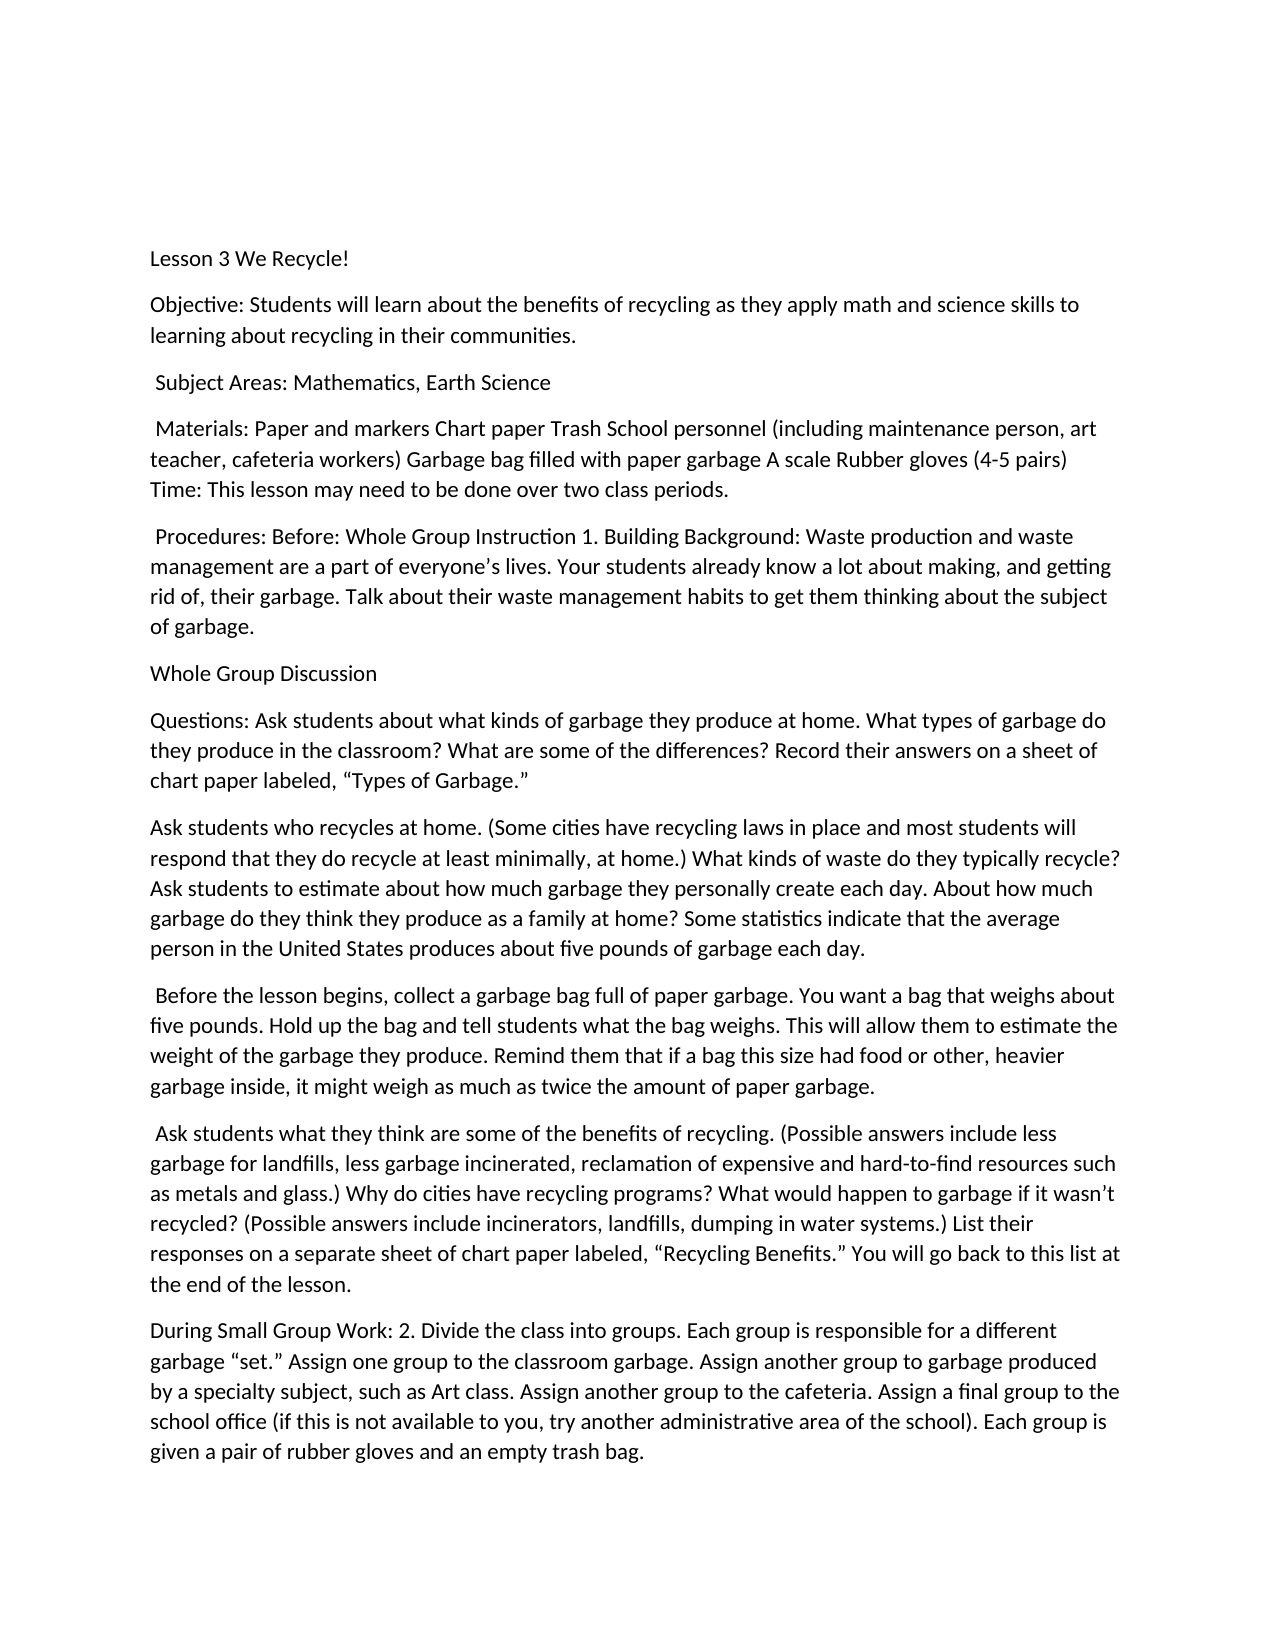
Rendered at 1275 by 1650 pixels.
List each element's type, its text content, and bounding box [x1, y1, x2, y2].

text Ask students who recycles at home. (Some cities have recycling laws in place and most students will respond that they do recycle at least minimally, at home.) What kinds of waste do they typically recycle? Ask students to estimate about how much garbage they personally create each day. About how much garbage do they think they produce as a family at home? Some statistics indicate that the average person in the United States produces about five pounds of garbage each day. [150, 813, 1125, 962]
text Whole Group Discussion [150, 659, 1125, 687]
text Subject Areas: Mathematics, Earth Science [150, 368, 1125, 396]
text During Small Group Work: 2. Divide the class into groups. Each group is responsible for a different garbage “set.” Assign one group to the classroom garbage. Assign another group to garbage produced by a specialty subject, such as Art class. Assign another group to the cafeteria. Assign a final group to the school office (if this is not available to you, try another administrative area of the school). Each group is given a pair of rubber gloves and an empty trash bag. [150, 1317, 1125, 1466]
text Questions: Ask students about what kinds of garbage they produce at home. What types of garbage do they produce in the classroom? What are some of the differences? Record their answers on a sheet of chart paper labeled, “Types of Garbage.” [150, 706, 1125, 795]
text Objective: Students will learn about the benefits of recycling as they apply math and science skills to learning about recycling in their communities. [150, 291, 1125, 349]
text Materials: Paper and markers Chart paper Trash School personnel (including maintenance person, art teacher, cafeteria workers) Garbage bag filled with paper garbage A scale Rubber gloves (4-5 pairs) Time: This lesson may need to be done over two class periods. [150, 414, 1125, 503]
text Procedures: Before: Whole Group Instruction 1. Building Background: Waste production and waste management are a part of everyone’s lives. Your students already know a lot about making, and getting rid of, their garbage. Talk about their waste management habits to get them thinking about the subject of garbage. [150, 522, 1125, 641]
text Lesson 3 We Recycle! [150, 244, 1125, 272]
text Ask students what they think are some of the benefits of recycling. (Possible answers include less garbage for landfills, less garbage incinerated, reclamation of expensive and hard-to-find resources such as metals and glass.) Why do cities have recycling programs? What would happen to garbage if it wasn’t recycled? (Possible answers include incinerators, landfills, dumping in water systems.) List their responses on a separate sheet of chart paper labeled, “Recycling Benefits.” You will go back to this list at the end of the lesson. [150, 1119, 1125, 1298]
text Before the lesson begins, collect a garbage bag full of paper garbage. You want a bag that weighs about five pounds. Hold up the bag and tell students what the bag weighs. This will allow them to estimate the weight of the garbage they produce. Remind them that if a bag this size had food or other, heavier garbage inside, it might weigh as much as twice the amount of paper garbage. [150, 981, 1125, 1100]
